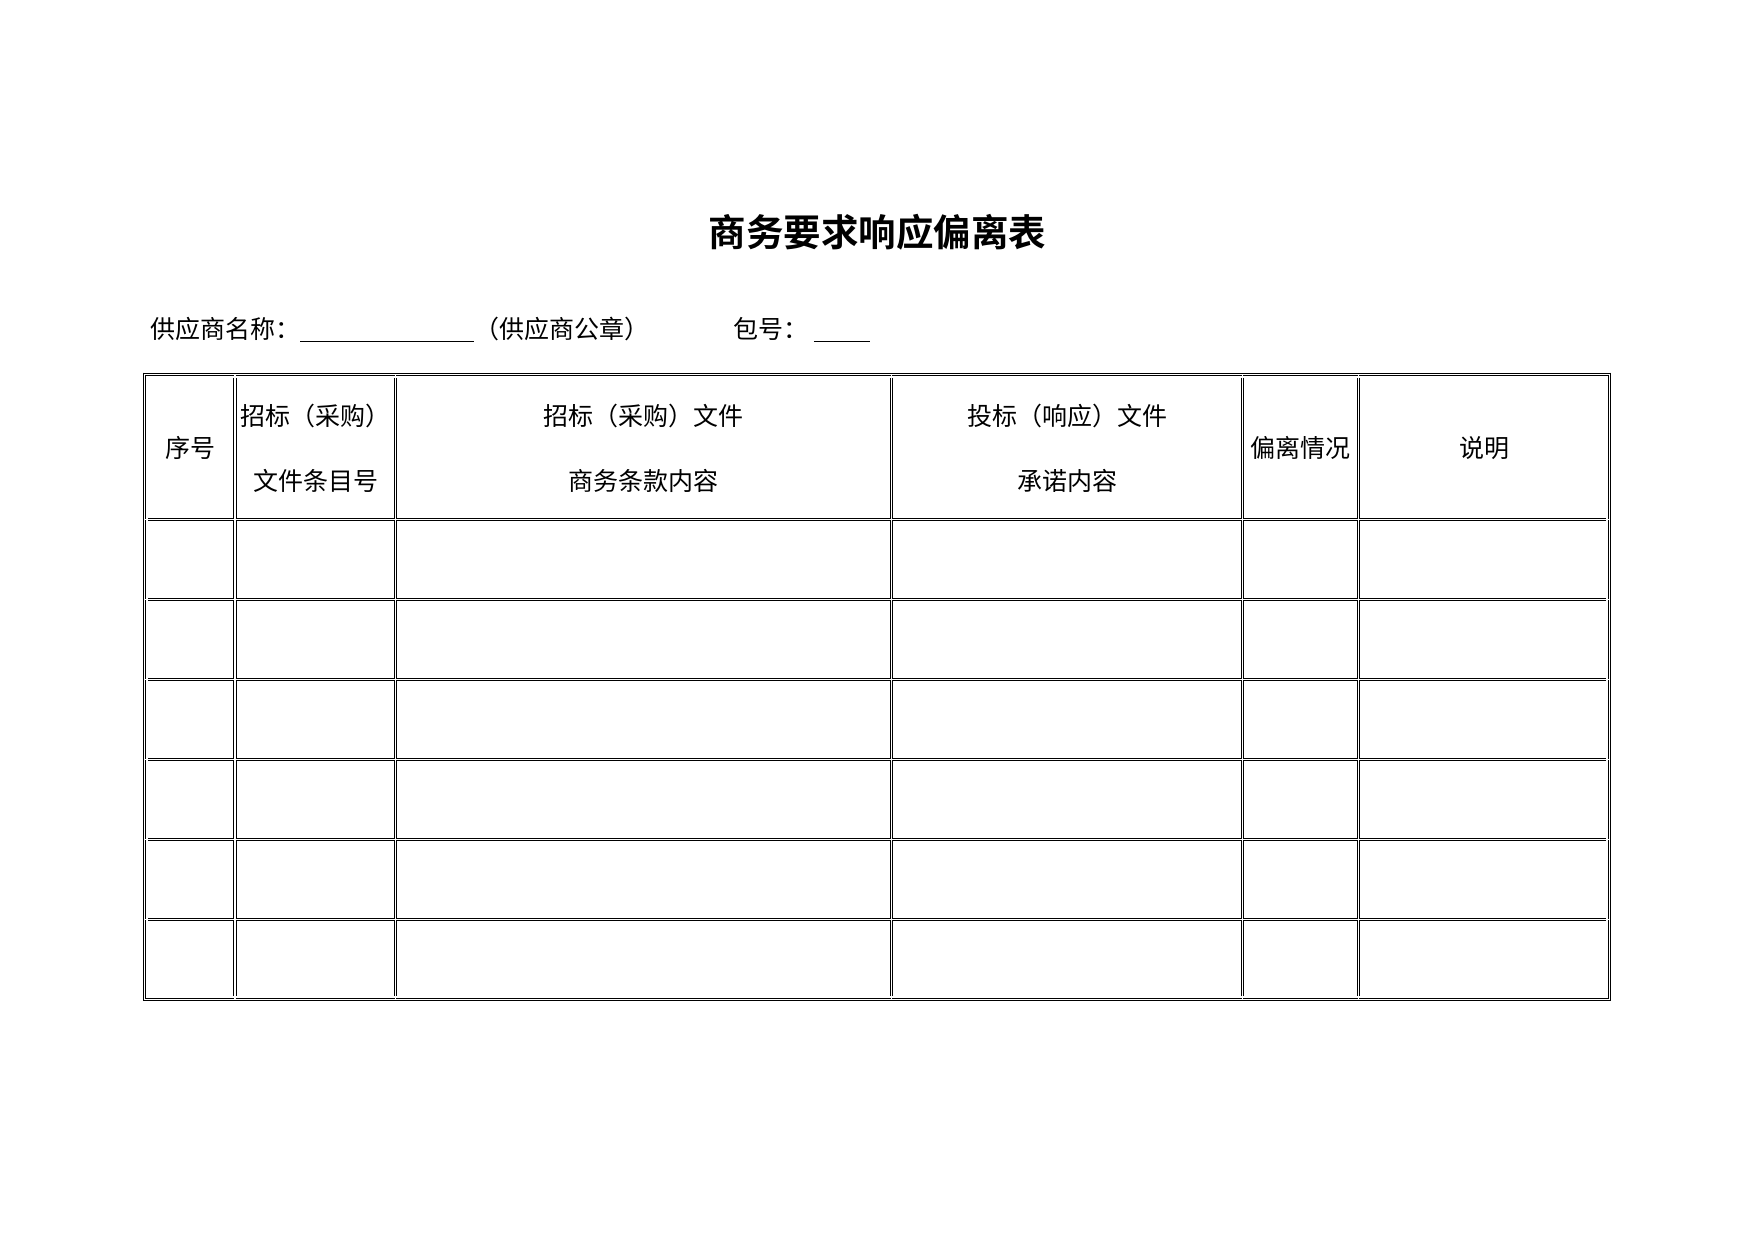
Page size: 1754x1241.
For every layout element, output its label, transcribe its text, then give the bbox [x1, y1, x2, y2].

table_header 招标（采购）文件 商务条款内容 [396, 376, 891, 518]
table_cell [396, 921, 891, 998]
table_cell [235, 918, 396, 998]
text 供应商名称： （供应商公章） 包号： [150, 295, 1604, 360]
table_header 投标（响应）文件 承诺内容 [891, 376, 1242, 518]
table_cell [146, 518, 233, 598]
table_cell [146, 918, 235, 998]
table_cell [397, 521, 890, 598]
table_cell [397, 841, 890, 918]
table_header 说明 [1358, 376, 1608, 518]
table_cell [1360, 598, 1608, 678]
table_cell [237, 681, 394, 758]
table_cell [1360, 678, 1608, 758]
table_cell [1244, 601, 1357, 678]
table_cell [397, 761, 890, 838]
table_header 招标（采购）文件条目号 [235, 374, 396, 518]
table_cell [397, 681, 890, 758]
table_cell [891, 921, 1242, 998]
table_cell [1243, 921, 1358, 998]
table_cell [1358, 918, 1608, 998]
table_cell [893, 681, 1241, 758]
table_cell [146, 678, 233, 758]
table_header 偏离情况 [1243, 376, 1358, 518]
table_cell [1360, 838, 1608, 918]
table_cell [237, 841, 394, 918]
table_cell [1244, 841, 1357, 918]
text 商务要求响应偏离表 [150, 198, 1604, 263]
table_cell [146, 598, 233, 678]
table_cell [893, 761, 1241, 838]
table_cell [237, 601, 394, 678]
table_cell [893, 521, 1241, 598]
table_cell [146, 758, 233, 838]
table_cell [893, 601, 1241, 678]
table_cell [1244, 681, 1357, 758]
table_cell [237, 521, 394, 598]
table_header 序号 [146, 374, 235, 518]
table_cell [1244, 521, 1357, 598]
table_cell [146, 838, 233, 918]
table_cell [1244, 761, 1357, 838]
table_cell [397, 601, 890, 678]
table_cell [1360, 518, 1608, 598]
table_cell [237, 761, 394, 838]
table_cell [1360, 758, 1608, 838]
table_cell [893, 841, 1241, 918]
